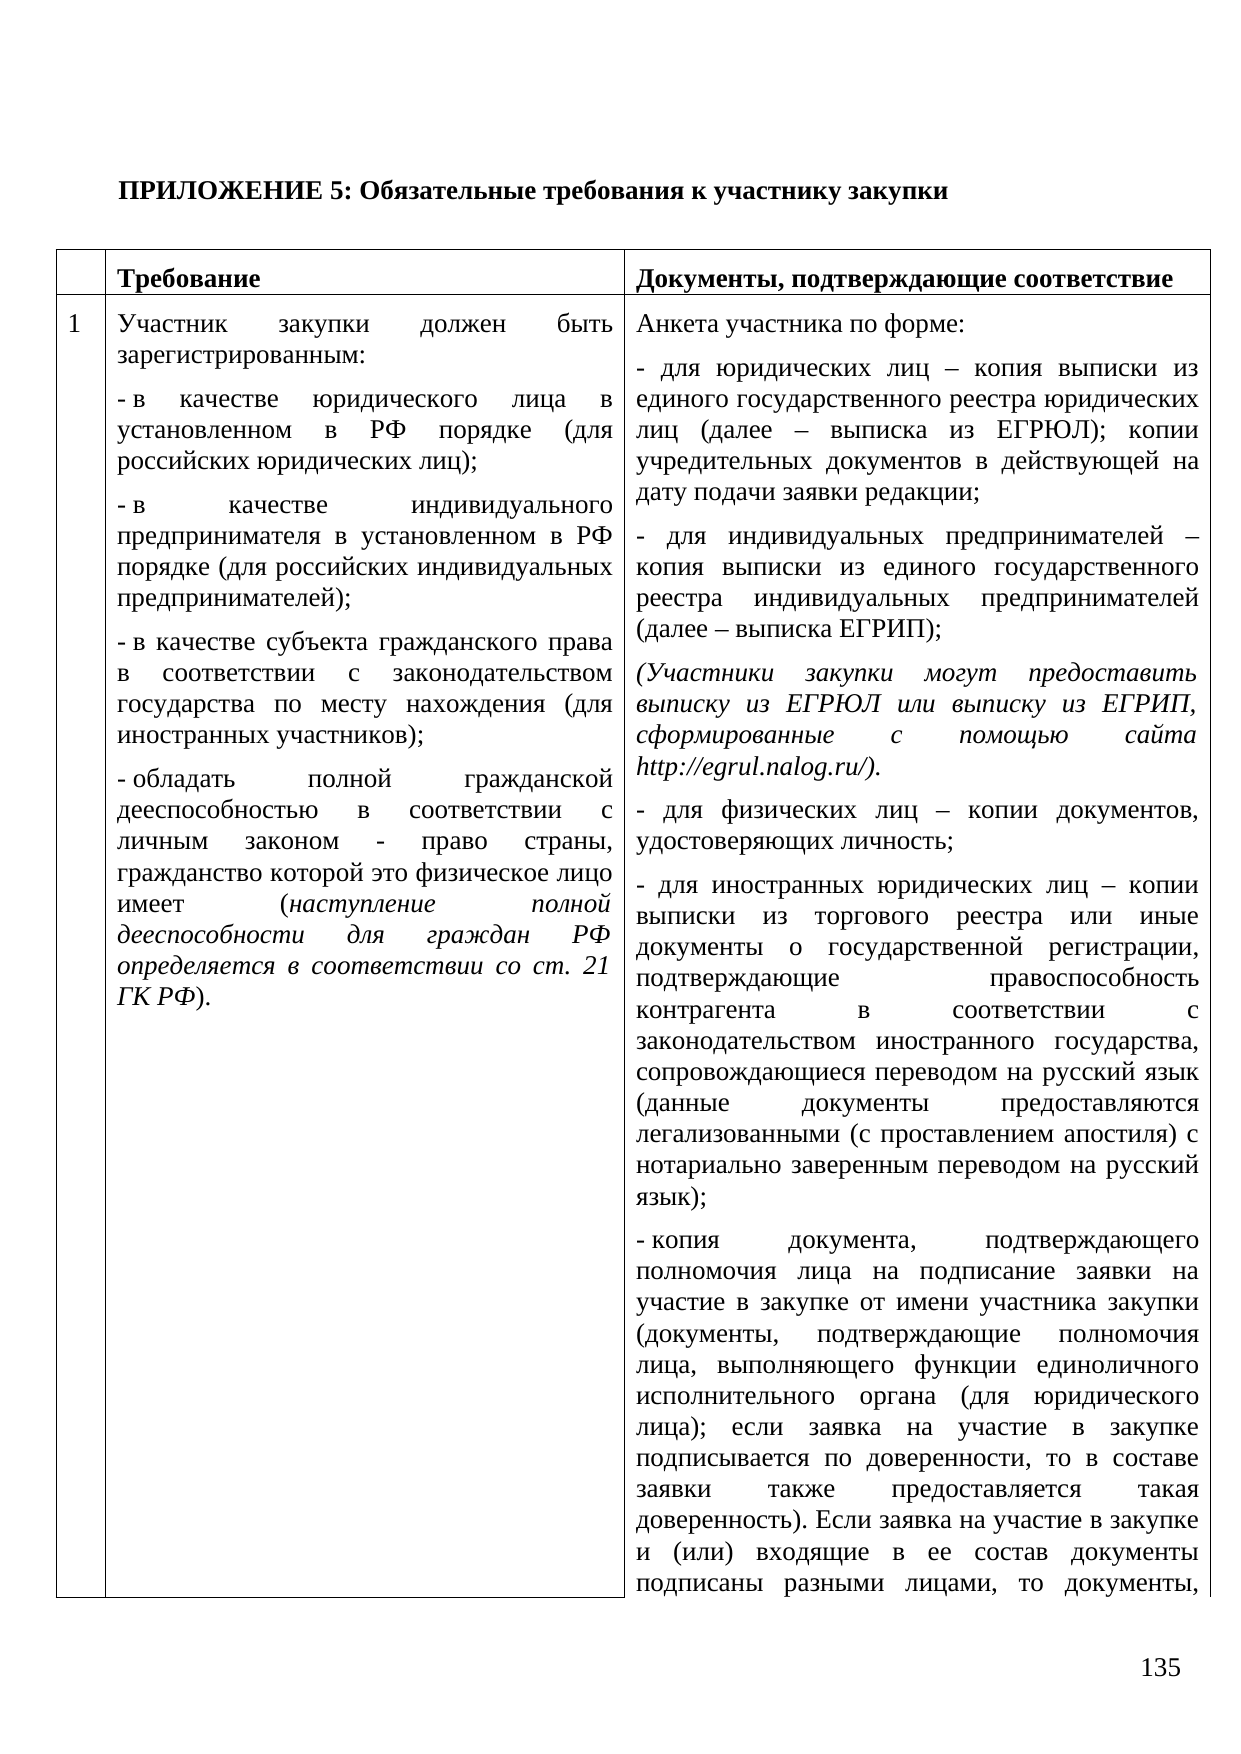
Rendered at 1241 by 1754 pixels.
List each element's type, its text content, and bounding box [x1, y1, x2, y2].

table_header Требование [106, 250, 624, 294]
table_header Документы, подтверждающие соответствие [625, 250, 1210, 294]
table_header [57, 250, 105, 294]
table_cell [106, 295, 624, 1597]
table_cell 1 [57, 295, 105, 1597]
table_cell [625, 295, 1210, 1597]
subtitle ПРИЛОЖЕНИЕ 5: Обязательные требования к участнику закупки [118, 174, 1181, 205]
